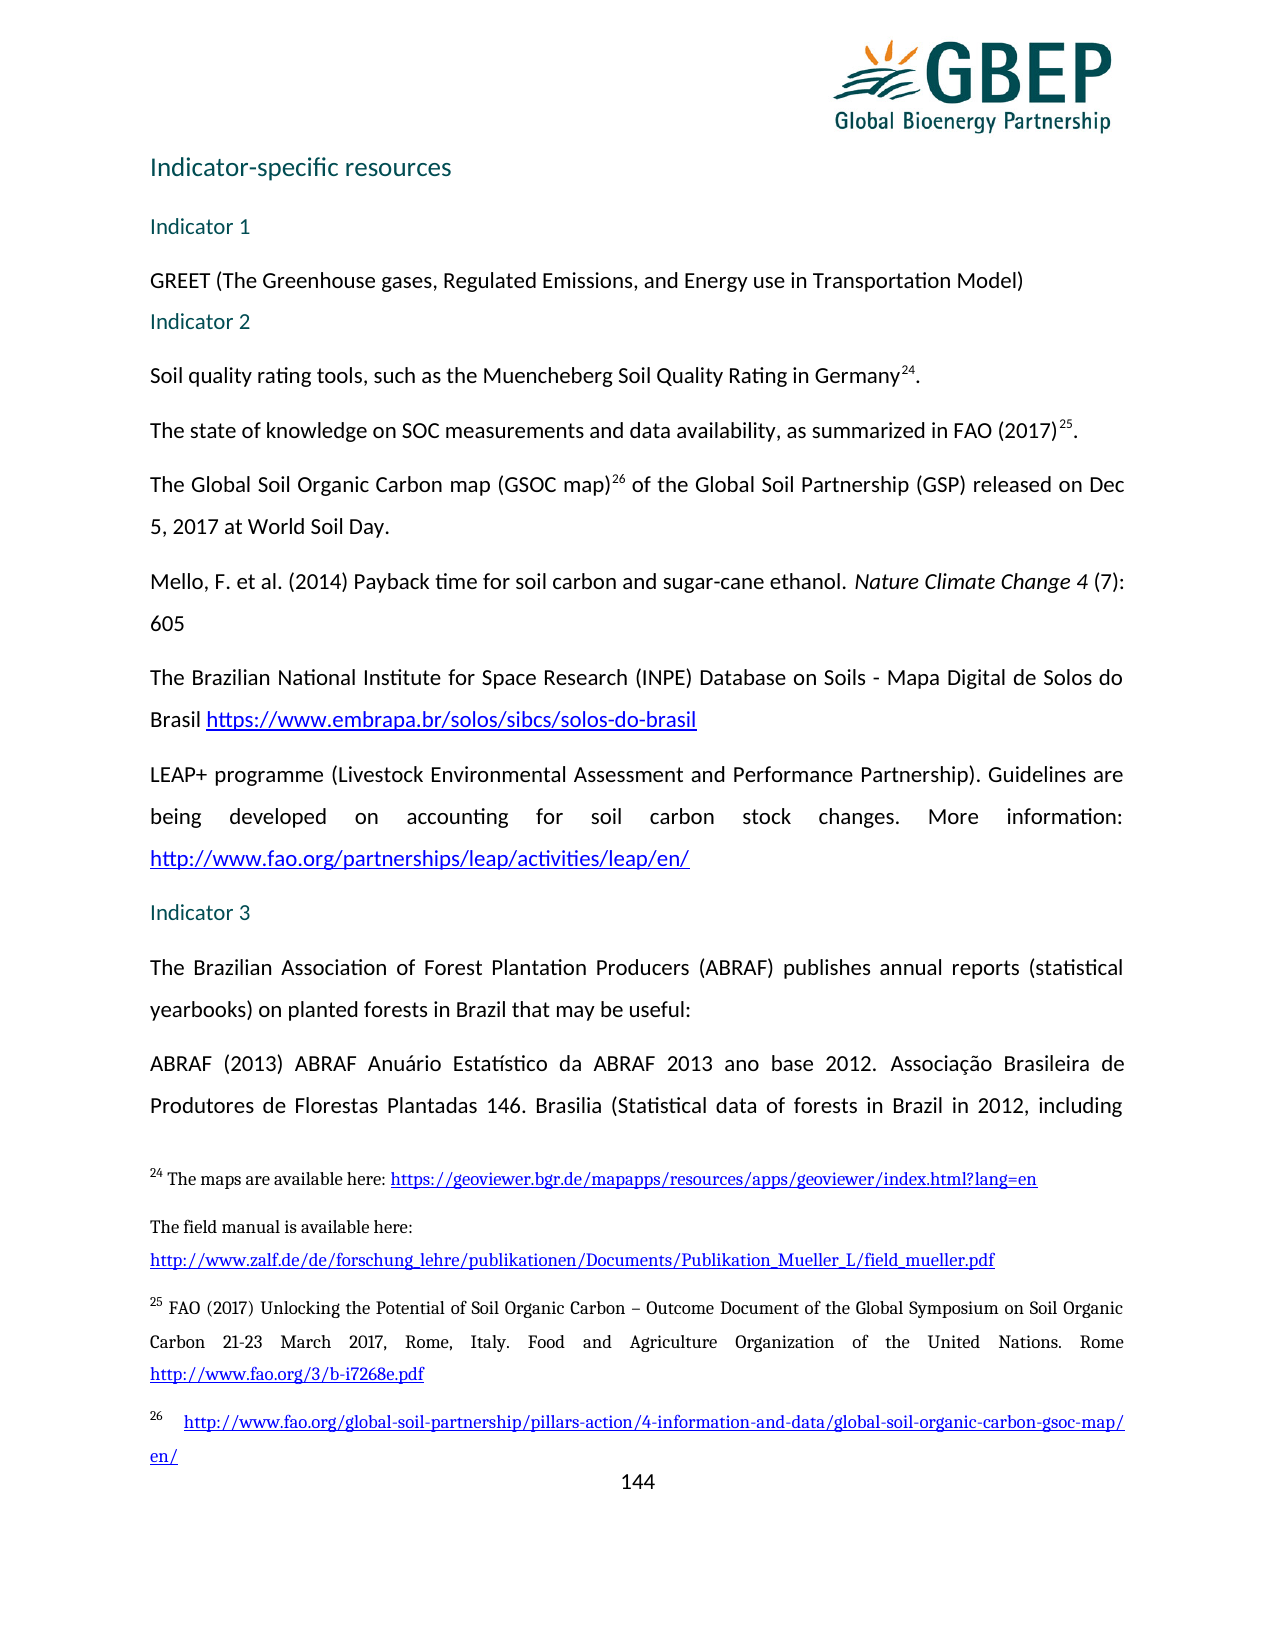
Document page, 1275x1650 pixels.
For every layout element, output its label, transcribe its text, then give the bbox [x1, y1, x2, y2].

text GREET (The Greenhouse gases, Regulated Emissions, and Energy use in Transportation Model) [150, 266, 1125, 294]
text Soil quality rating tools, such as the Muencheberg Soil Quality Rating in Germany. [150, 361, 1125, 389]
text The state of knowledge on SOC measurements and data availability, as summarized in FAO (2017). [150, 416, 1125, 444]
subtitle Indicator-specific resources [150, 150, 1125, 183]
text The Global Soil Organic Carbon map (GSOC map) of the Global Soil Partnership (GSP) released on Dec 5, 2017 at World Soil Day. [150, 470, 1125, 540]
text The Brazilian National Institute for Space Research (INPE) Database on Soils - Mapa Digital de Solos do Brasil https://www.embrapa.br/solos/sibcs/solos-do-brasil [150, 663, 1125, 733]
text LEAP+ programme (Livestock Environmental Assessment and Performance Partnership). Guidelines are being developed on accounting for soil carbon stock changes. More information: http://www.fao.org/partnerships/leap/activities/leap/en/ [150, 760, 1125, 872]
text Mello, F. et al. (2014) Payback time for soil carbon and sugar-cane ethanol. Nature Climate Change 4 (7): 605 [150, 567, 1125, 637]
subtitle Indicator 1 [150, 212, 1125, 240]
subtitle Indicator 2 [150, 307, 1125, 335]
picture [828, 30, 1119, 150]
text ABRAF (2013) ABRAF Anuário Estatístico da ABRAF 2013 ano base 2012. Associação Brasileira de Produtores de Florestas Plantadas 146. Brasilia (Statistical data of forests in Brazil in 2012, including natural and planted forests, eucalyptus, pinus, and use of wood - see also statistical yearbook 2011) http://www.ipef.br/estatisticas/relatorios/anuario-ABRAF13-EN.pdf [150, 1049, 1125, 1119]
text The Brazilian Association of Forest Plantation Producers (ABRAF) publishes annual reports (statistical yearbooks) on planted forests in Brazil that may be useful: [150, 953, 1125, 1023]
subtitle Indicator 3 [150, 898, 1125, 926]
